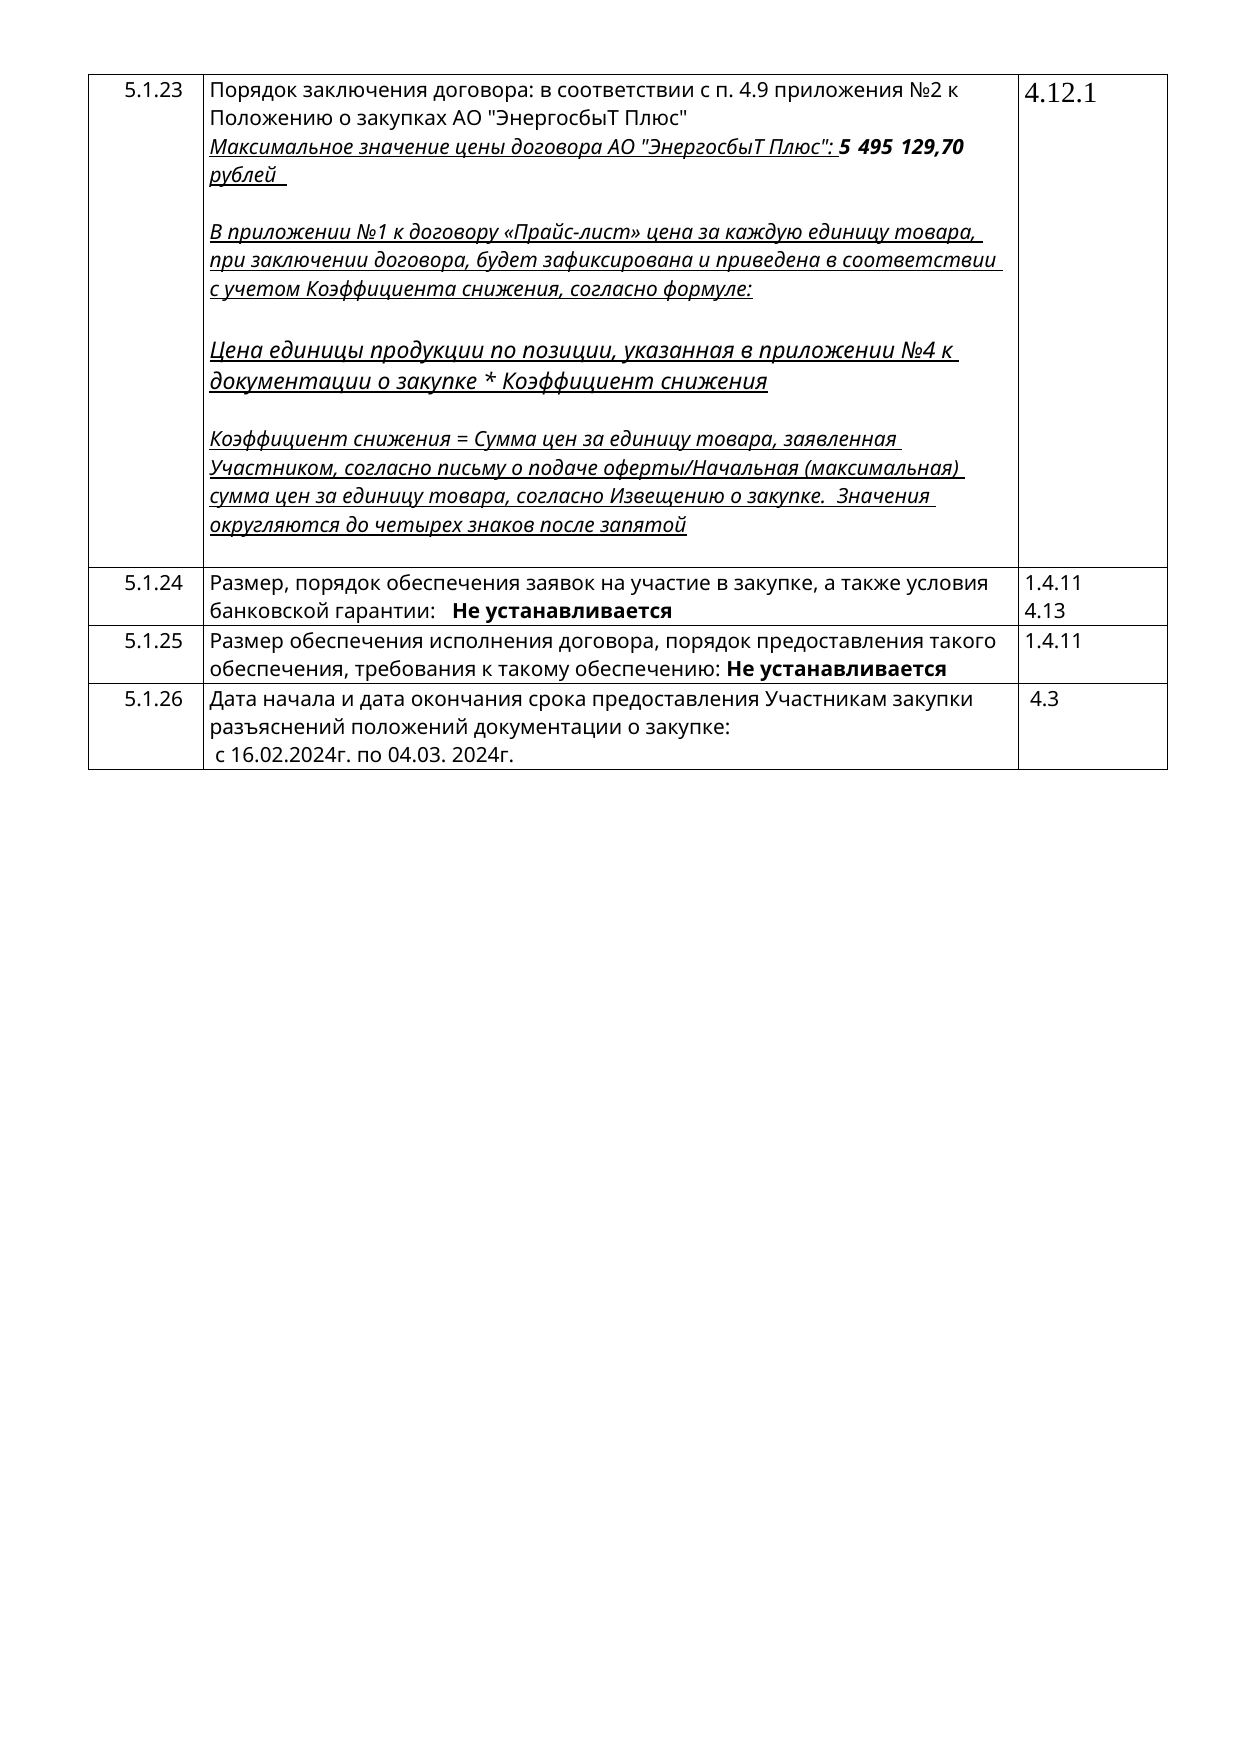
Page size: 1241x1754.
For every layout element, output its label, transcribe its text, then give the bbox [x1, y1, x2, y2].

table_cell Порядок заключения договора: в соответствии с п. 4.9 приложения №2 к Положению о закупках АО "ЭнергосбыТ Плюс" Максимальное значение цены договора АО "ЭнергосбыТ Плюс": 5 495 129,70 рублей В приложении №1 к договору «Прайс-лист» цена за каждую единицу товара, при заключении договора, будет зафиксирована и приведена в соответствии с учетом Коэффициента снижения, согласно формуле: Цена единицы продукции по позиции, указанная в приложении №4 к документации о закупке * Коэффициент снижения Коэффициент снижения = Сумма цен за единицу товара, заявленная Участником, согласно письму о подаче оферты/Начальная (максимальная) сумма цен за единицу товара, согласно Извещению о закупке. Значения округляются до четырех знаков после запятой [204, 75, 1018, 567]
table_cell Размер, порядок обеспечения заявок на участие в закупке, а также условия банковской гарантии: Не устанавливается [204, 568, 1018, 625]
table_cell Размер обеспечения исполнения договора, порядок предоставления такого обеспечения, требования к такому обеспечению: Не устанавливается [204, 626, 1018, 683]
table_cell [89, 684, 203, 769]
table_cell Дата начала и дата окончания срока предоставления Участникам закупки разъяснений положений документации о закупке: с 16.02.2024г. по 04.03. 2024г. [204, 684, 1018, 769]
table_cell 1.4.11 [1019, 626, 1167, 683]
table_cell 1.4.11 4.13 [1019, 568, 1167, 625]
table_cell [89, 568, 203, 625]
table_cell [89, 75, 203, 567]
table_cell [89, 626, 203, 683]
table_cell 4.3 [1019, 684, 1167, 769]
table_cell 4.12.1 [1019, 75, 1167, 567]
